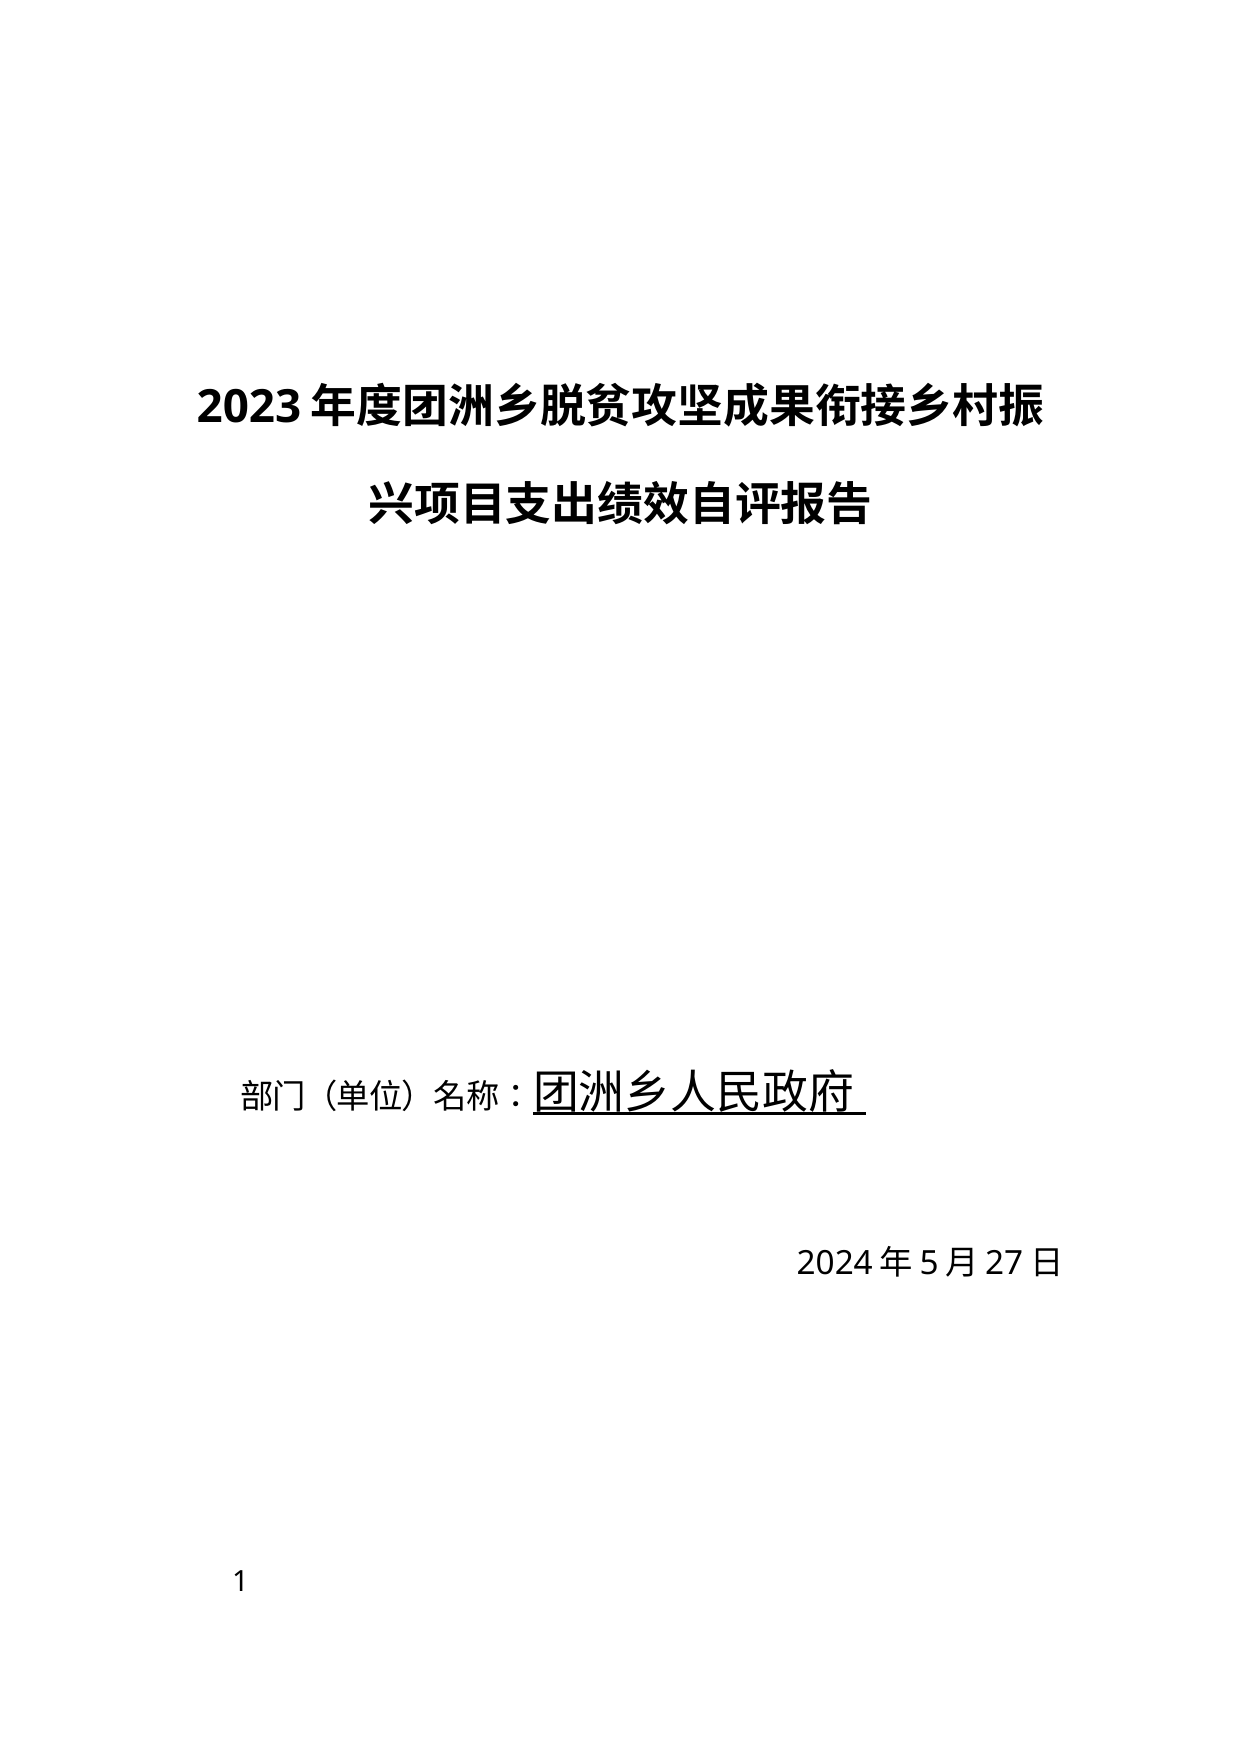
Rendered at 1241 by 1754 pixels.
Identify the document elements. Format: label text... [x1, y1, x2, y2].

text 2023年度团洲乡脱贫攻坚成果衔接乡村振兴项目支出绩效自评报告 [177, 354, 1063, 550]
list 2024年5月27日 [177, 1227, 1063, 1292]
text 部门（单位）名称：团洲乡人民政府 [177, 1040, 1063, 1138]
